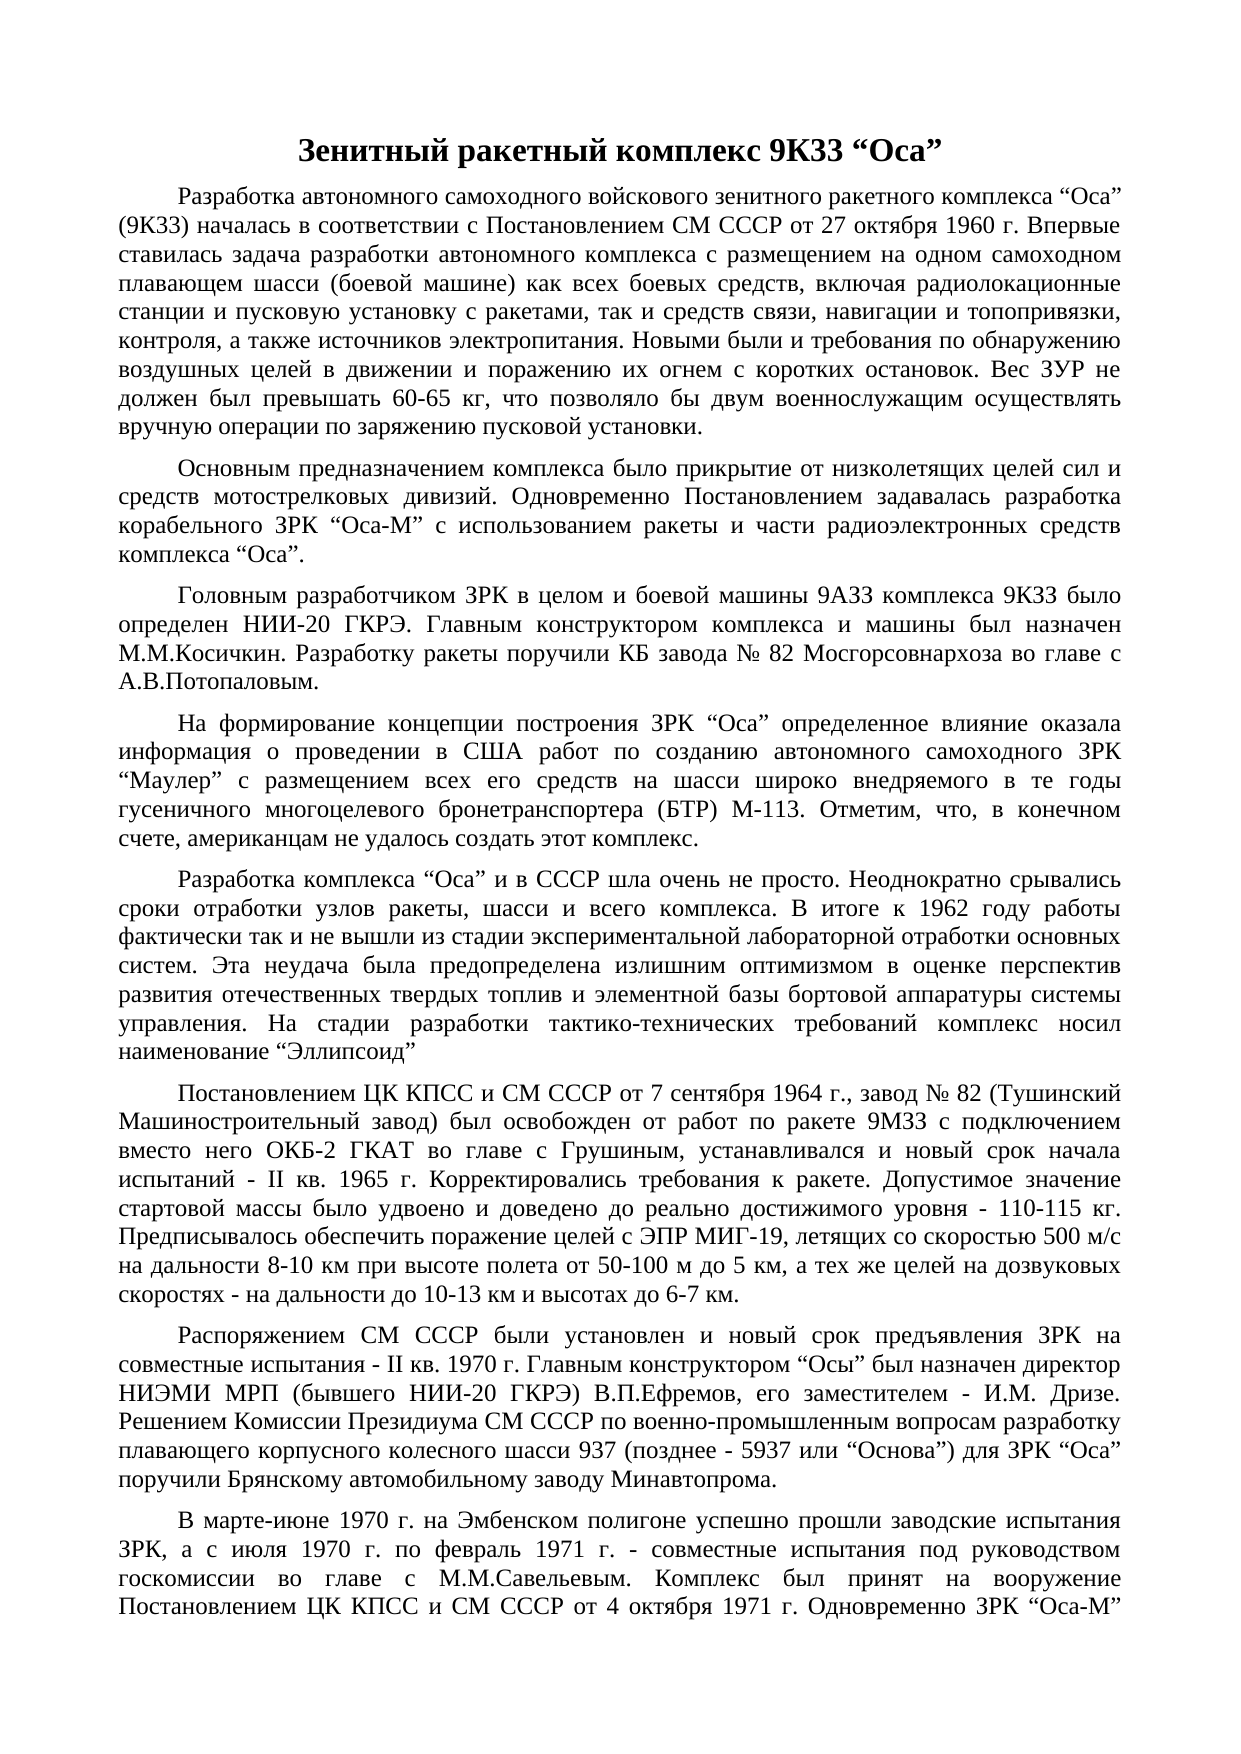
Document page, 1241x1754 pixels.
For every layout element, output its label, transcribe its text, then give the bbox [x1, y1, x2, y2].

text Разработка автономного самоходного войскового зенитного ракетного комплекса “Оса” (9К33) началась в соответствии с Постановлением СМ СССР от 27 октября 1960 г. Впервые ставилась задача разработки автономного комплекса с размещением на одном самоходном плавающем шасси (боевой машине) как всех боевых средств, включая радиолокационные станции и пусковую установку с ракетами, так и средств связи, навигации и топопривязки, контроля, а также источников электропитания. Новыми были и требования по обнаружению воздушных целей в движении и поражению их огнем с коротких остановок. Вес ЗУР не должен был превышать 60-65 кг, что позволяло бы двум военнослужащим осуществлять вручную операции по заряжению пусковой установки. [118, 181, 1122, 440]
text Постановлением ЦК КПСС и СМ СССР от 7 сентября 1964 г., завод № 82 (Тушинский Машиностроительный завод) был освобожден от работ по ракете 9МЗЗ с подключением вместо него ОКБ-2 ГКАТ во главе с Грушиным, устанавливался и новый срок начала испытаний - II кв. 1965 г. Корректировались требования к ракете. Допустимое значение стартовой массы было удвоено и доведено до реально достижимого уровня - 110-115 кг. Предписывалось обеспечить поражение целей с ЭПР МИГ-19, летящих со скоростью 500 м/с на дальности 8-10 км при высоте полета от 50-100 м до 5 км, а тех же целей на дозвуковых скоростях - на дальности до 10-13 км и высотах до 6-7 км. [118, 1078, 1122, 1308]
text На формирование концепции построения ЗРК “Оса” определенное влияние оказала информация о проведении в США работ по созданию автономного самоходного ЗРК “Маулер” с размещением всех его средств на шасси широко внедряемого в те годы гусеничного многоцелевого бронетранспортера (БТР) М-113. Отметим, что, в конечном счете, американцам не удалось создать этот комплекс. [118, 708, 1122, 851]
text Разработка комплекса “Оса” и в СССР шла очень не просто. Неоднократно срывались сроки отработки узлов ракеты, шасси и всего комплекса. В итоге к 1962 году работы фактически так и не вышли из стадии экспериментальной лабораторной отработки основных систем. Эта неудача была предопределена излишним оптимизмом в оценке перспектив развития отечественных твердых топлив и элементной базы бортовой аппаратуры системы управления. На стадии разработки тактико-технических требований комплекс носил наименование “Эллипсоид” [118, 864, 1122, 1065]
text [118, 1505, 1122, 1620]
text Распоряжением СМ СССР были установлен и новый срок предъявления ЗРК на совместные испытания - II кв. 1970 г. Главным конструктором “Осы” был назначен директор НИЭМИ МРП (бывшего НИИ-20 ГКРЭ) В.П.Ефремов, его заместителем - И.М. Дризе. Решением Комиссии Президиума СМ СССР по военно-промышленным вопросам разработку плавающего корпусного колесного шасси 937 (позднее - 5937 или “Основа”) для ЗРК “Оса” поручили Брянскому автомобильному заводу Минавтопрома. [118, 1320, 1122, 1493]
text Основным предназначением комплекса было прикрытие от низколетящих целей сил и средств мотострелковых дивизий. Одновременно Постановлением задавалась разработка корабельного ЗРК “Оса-М” с использованием ракеты и части радиоэлектронных средств комплекса “Оса”. [118, 453, 1122, 568]
text Головным разработчиком ЗРК в целом и боевой машины 9АЗЗ комплекса 9КЗЗ было определен НИИ-20 ГКРЭ. Главным конструктором комплекса и машины был назначен М.М.Косичкин. Разработку ракеты поручили КБ завода № 82 Мосгорсовнархоза во главе с А.В.Потопаловым. [118, 580, 1122, 695]
text Зенитный ракетный комплекс 9К33 “Оса” [118, 131, 1122, 169]
